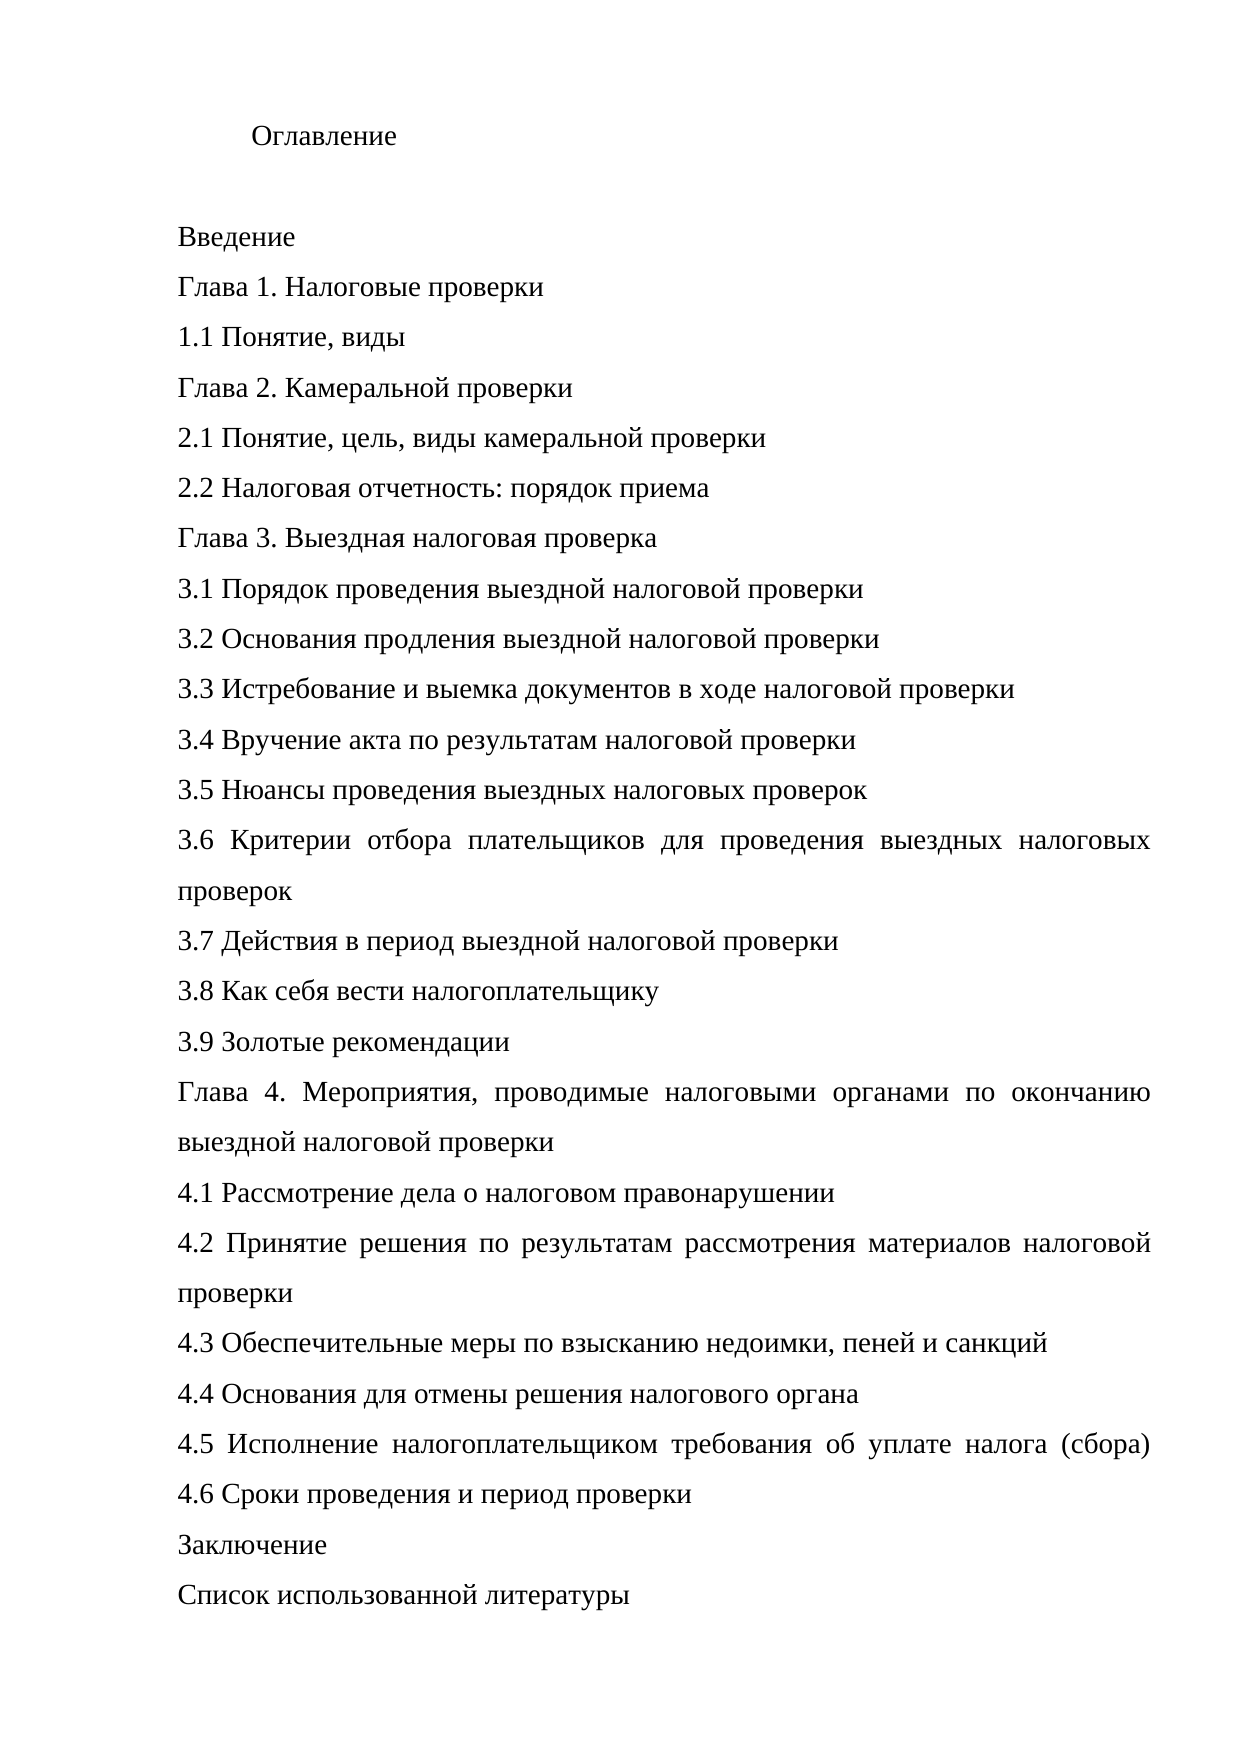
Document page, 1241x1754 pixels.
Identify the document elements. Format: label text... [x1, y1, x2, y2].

text 3.4 Вручение акта по результатам налоговой проверки [177, 722, 1152, 755]
text Глава 3. Выездная налоговая проверка [177, 521, 1152, 554]
text 4.5 Исполнение налогоплательщиком требования об уплате налога (сбора) 4.6 Сроки проведения и период проверки [177, 1426, 1152, 1510]
text Введение [177, 219, 1152, 252]
text 4.3 Обеспечительные меры по взысканию недоимки, пеней и санкций [177, 1326, 1152, 1359]
text 3.3 Истребование и выемка документов в ходе налоговой проверки [177, 672, 1152, 705]
text 4.1 Рассмотрение дела о налоговом правонарушении [177, 1175, 1152, 1208]
subtitle Оглавление [177, 118, 1152, 152]
text 3.2 Основания продления выездной налоговой проверки [177, 621, 1152, 655]
text 1.1 Понятие, виды [177, 319, 1152, 353]
text 3.7 Действия в период выездной налоговой проверки [177, 923, 1152, 957]
text 3.9 Золотые рекомендации [177, 1024, 1152, 1057]
text Глава 1. Налоговые проверки [177, 269, 1152, 303]
text 4.4 Основания для отмены решения налогового органа [177, 1376, 1152, 1409]
text 2.2 Налоговая отчетность: порядок приема [177, 470, 1152, 504]
text Глава 2. Камеральной проверки [177, 370, 1152, 403]
text 4.2 Принятие решения по результатам рассмотрения материалов налоговой проверки [177, 1225, 1152, 1309]
text 3.6 Критерии отбора плательщиков для проведения выездных налоговых проверок [177, 822, 1152, 906]
text Глава 4. Мероприятия, проводимые налоговыми органами по окончанию выездной налоговой проверки [177, 1074, 1152, 1158]
text Список использованной литературы [177, 1577, 1152, 1611]
text 2.1 Понятие, цель, виды камеральной проверки [177, 420, 1152, 453]
text Заключение [177, 1527, 1152, 1560]
text 3.1 Порядок проведения выездной налоговой проверки [177, 571, 1152, 604]
text 3.8 Как себя вести налогоплательщику [177, 973, 1152, 1007]
text 3.5 Нюансы проведения выездных налоговых проверок [177, 772, 1152, 806]
